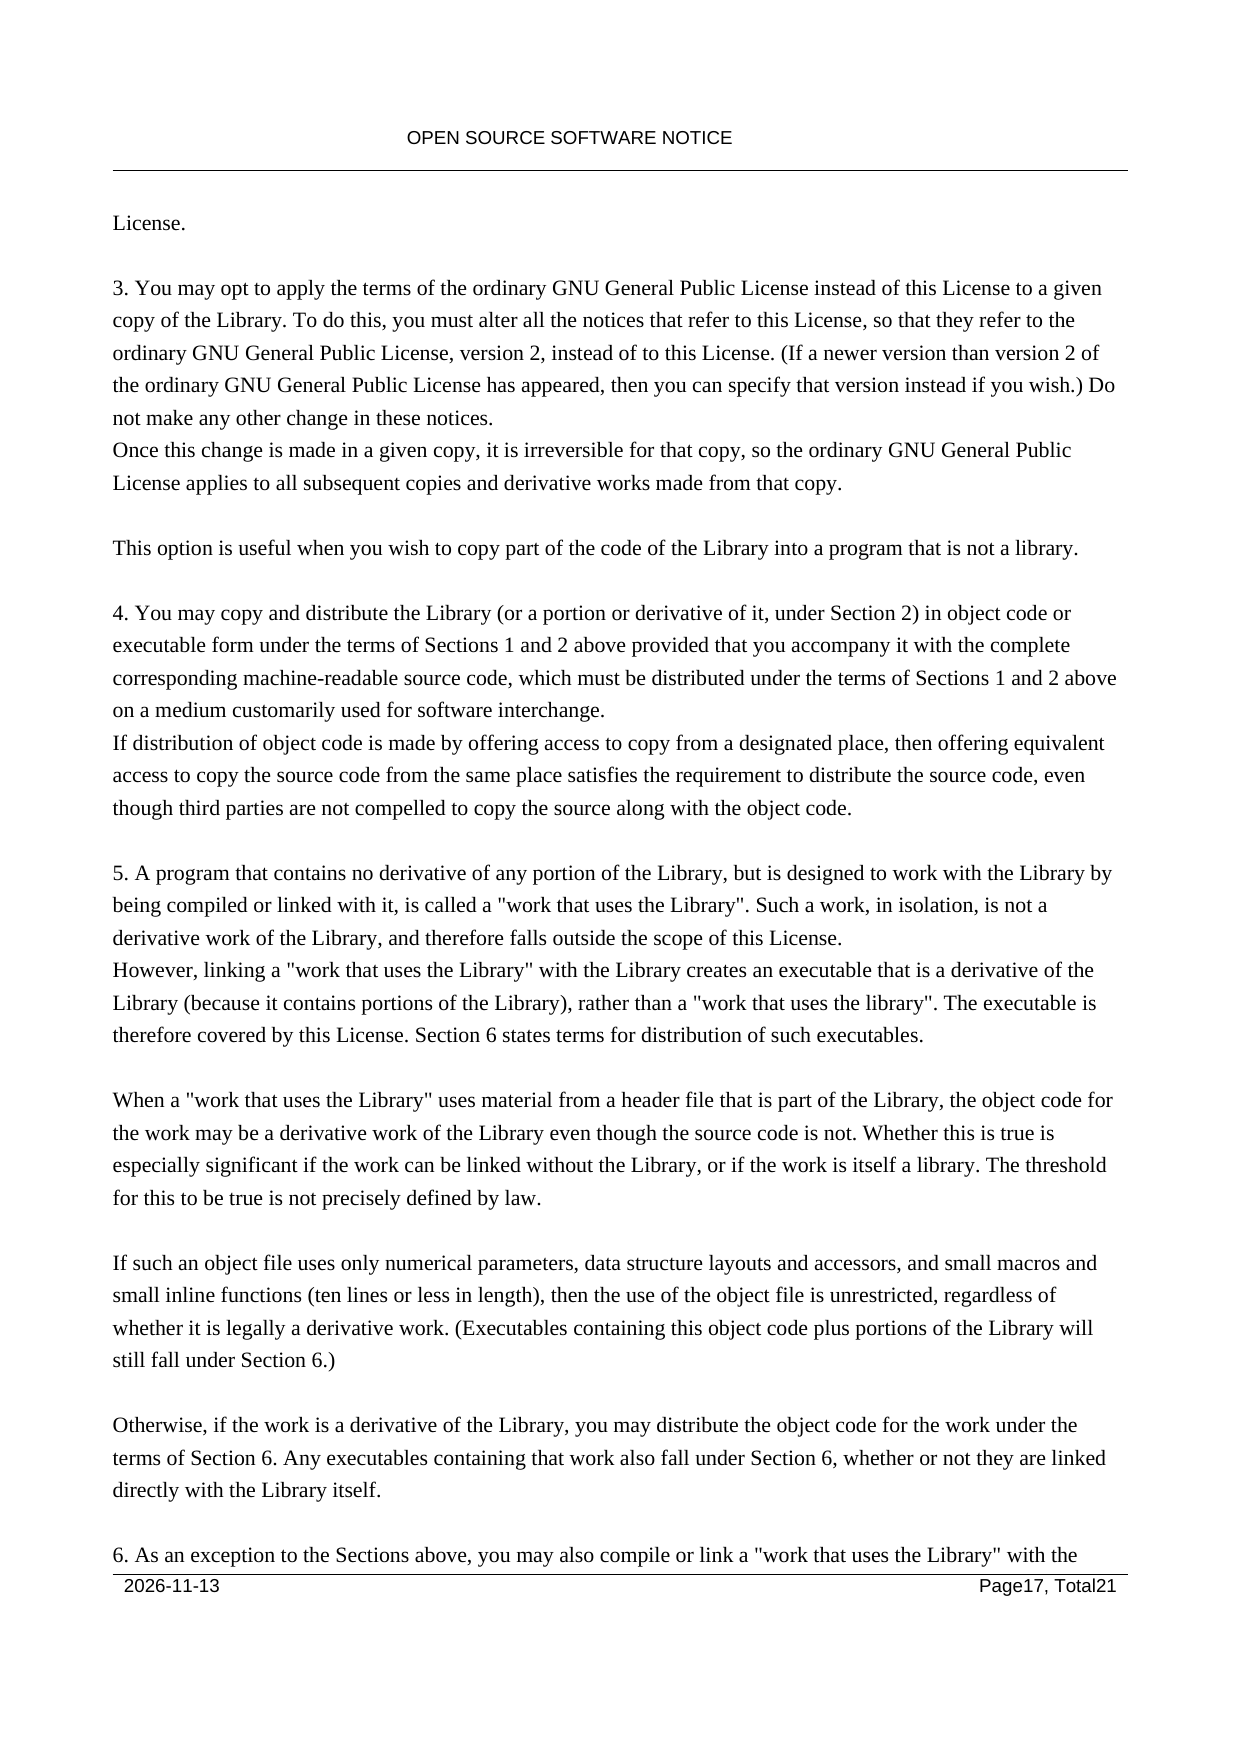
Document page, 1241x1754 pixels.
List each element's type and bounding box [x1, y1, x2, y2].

text [112, 206, 1128, 1571]
